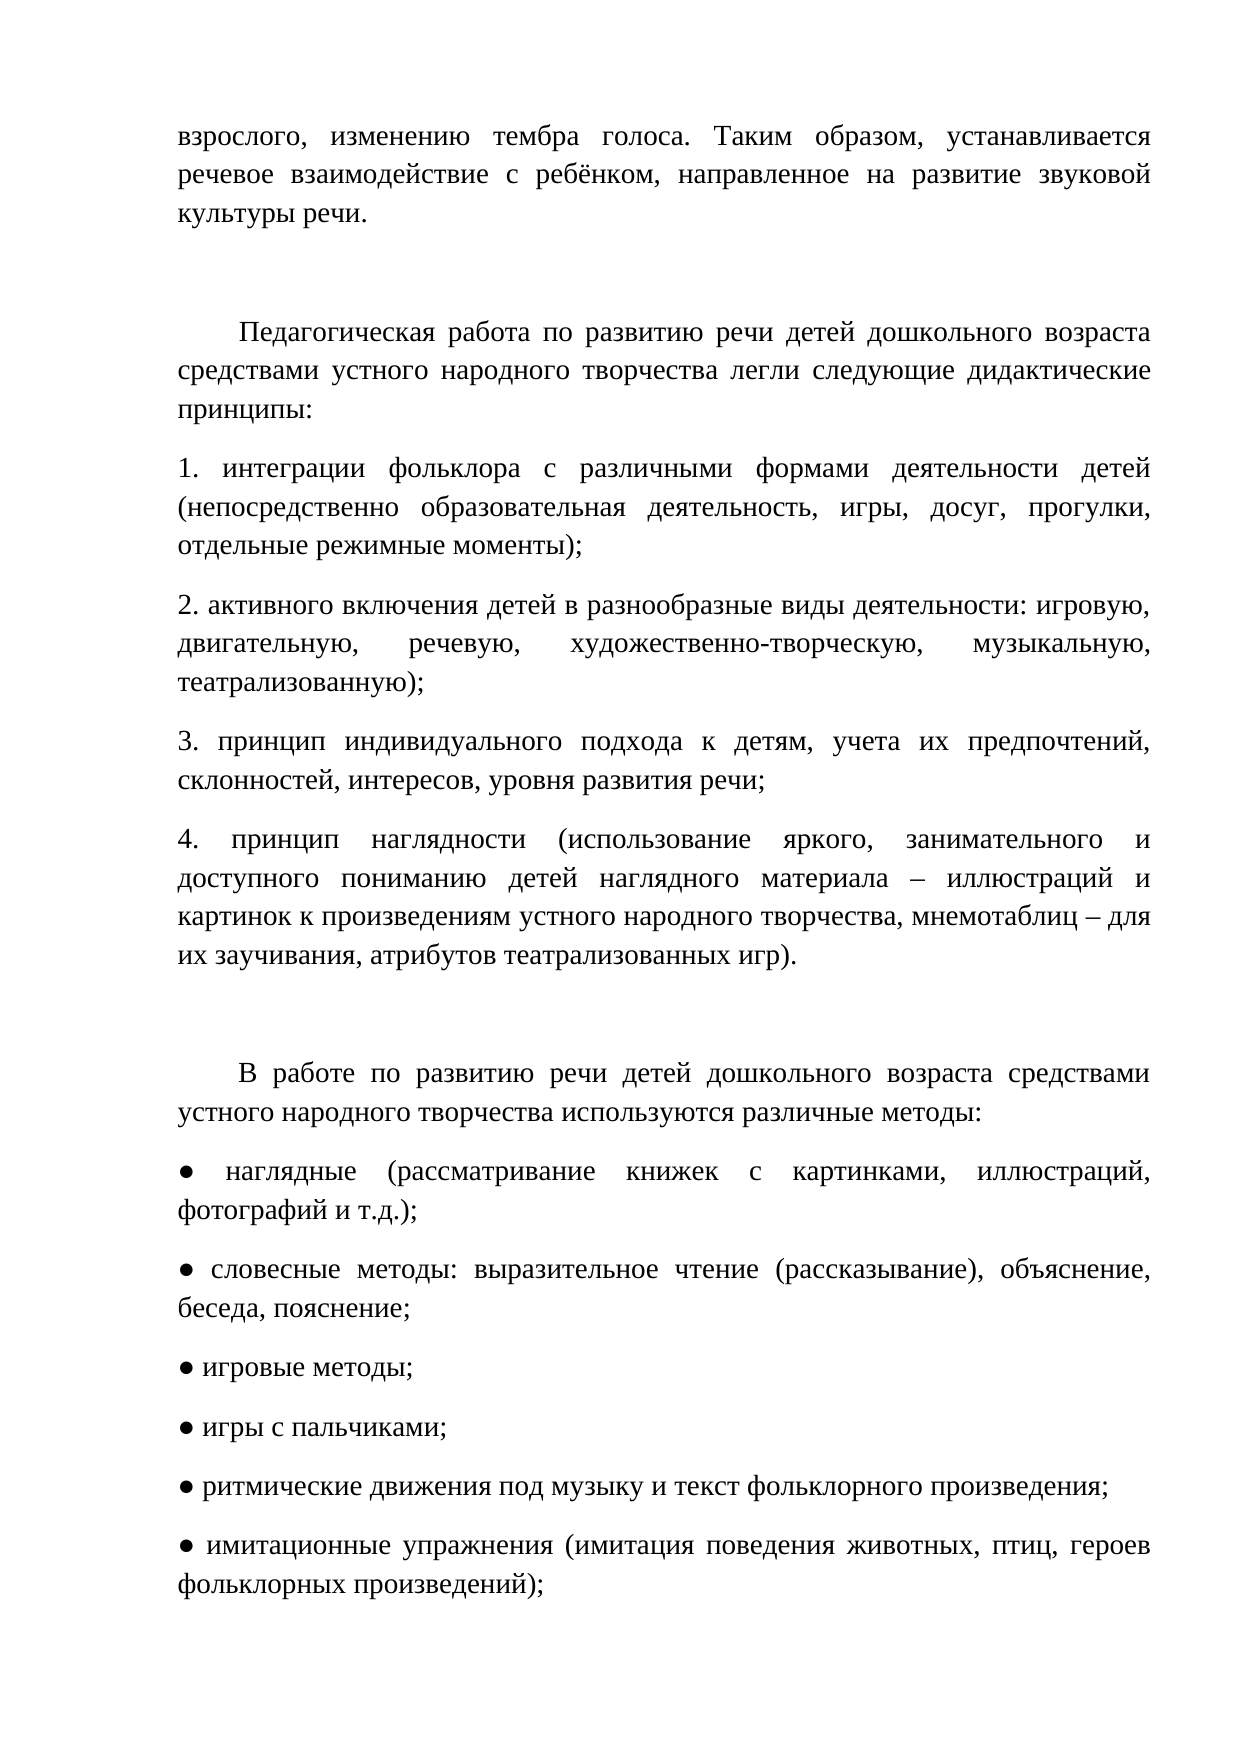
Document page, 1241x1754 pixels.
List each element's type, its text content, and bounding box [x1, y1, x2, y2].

text 3. принцип индивидуального подхода к детям, учета их предпочтений, склонностей, интересов, уровня развития речи; [177, 723, 1152, 795]
text ● игровые методы; [177, 1349, 1152, 1383]
text 4. принцип наглядности (использование яркого, занимательного и доступного пониманию детей наглядного материала – иллюстраций и картинок к произведениям устного народного творчества, мнемотаблиц – для их заучивания, атрибутов театрализованных игр). [177, 821, 1152, 970]
text ● игры с пальчиками; [177, 1409, 1152, 1442]
text ● имитационные упражнения (имитация поведения животных, птиц, героев фольклорных произведений); [177, 1527, 1152, 1599]
text Педагогическая работа по развитию речи детей дошкольного возраста средствами устного народного творчества легли следующие дидактические принципы: [177, 314, 1152, 424]
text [177, 118, 1152, 229]
text В работе по развитию речи детей дошкольного возраста средствами устного народного творчества используются различные методы: [177, 1056, 1152, 1128]
text ● словесные методы: выразительное чтение (рассказывание), объяснение, беседа, пояснение; [177, 1251, 1152, 1323]
text 1. интеграции фольклора с различными формами деятельности детей (непосредственно образовательная деятельность, игры, досуг, прогулки, отдельные режимные моменты); [177, 450, 1152, 561]
text 2. активного включения детей в разнообразные виды деятельности: игровую, двигательную, речевую, художественно-творческую, музыкальную, театрализованную); [177, 587, 1152, 697]
text ● наглядные (рассматривание книжек с картинками, иллюстраций, фотографий и т.д.); [177, 1153, 1152, 1226]
text ● ритмические движения под музыку и текст фольклорного произведения; [177, 1468, 1152, 1502]
